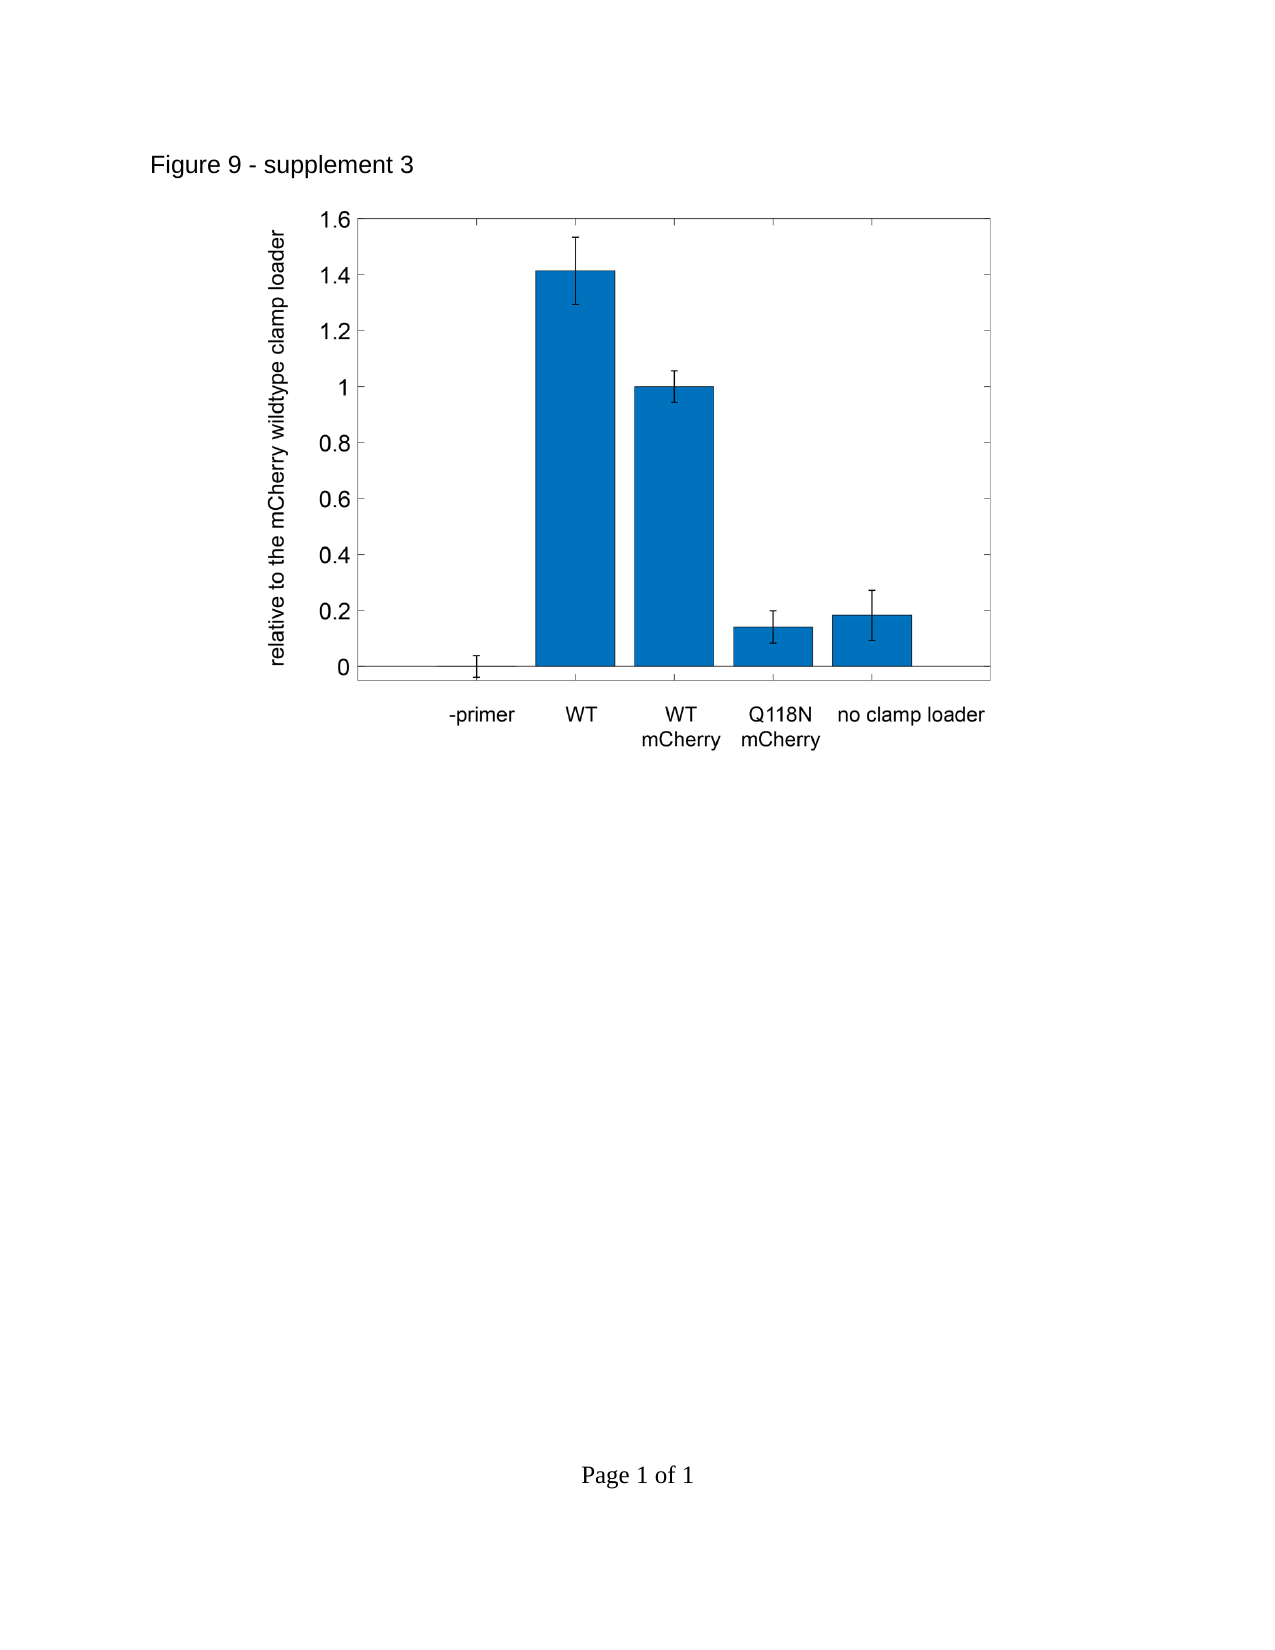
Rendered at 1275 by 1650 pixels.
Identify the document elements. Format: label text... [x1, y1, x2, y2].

picture [264, 207, 991, 753]
table_header Figure 9 - supplement 3 [150, 150, 1125, 207]
table_cell [150, 208, 1105, 1327]
